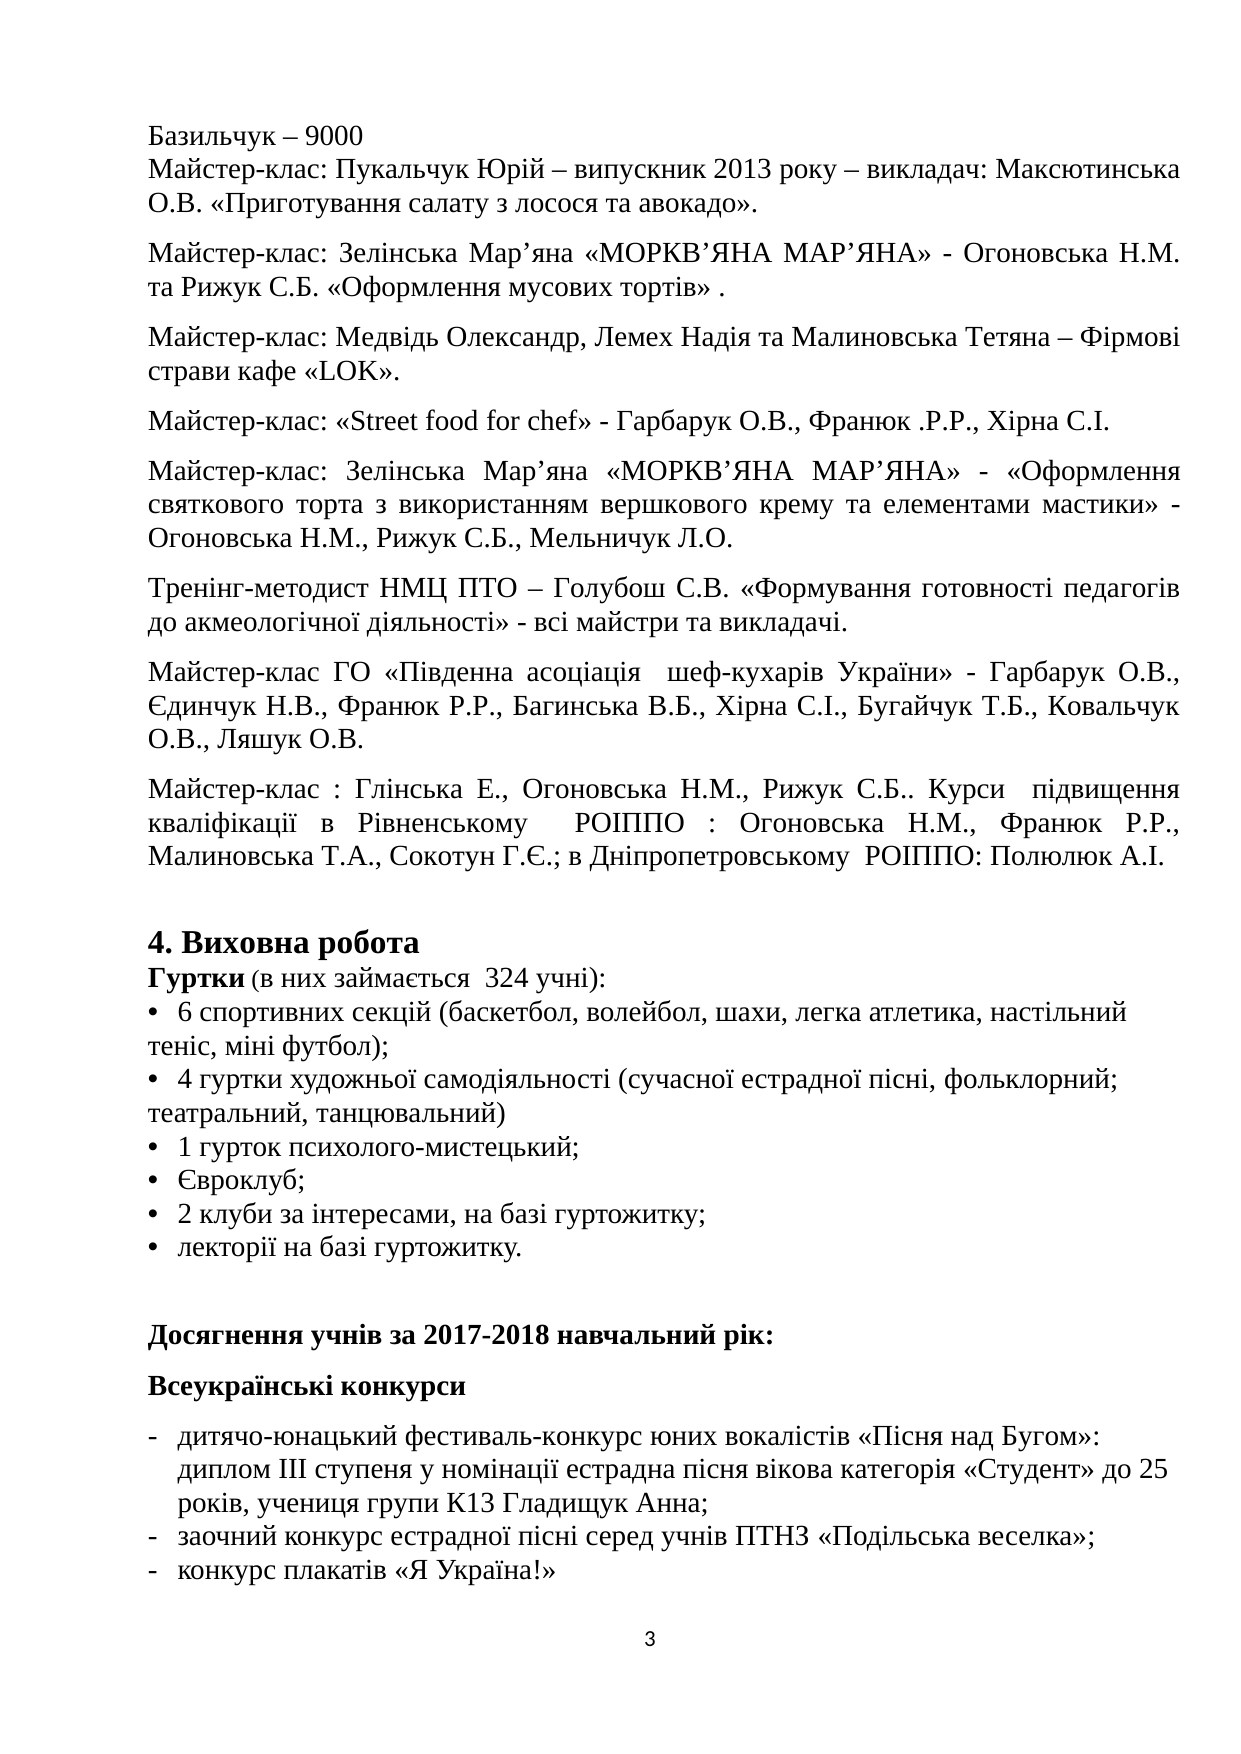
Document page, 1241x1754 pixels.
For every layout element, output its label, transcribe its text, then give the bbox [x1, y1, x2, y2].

text Досягнення учнів за 2017-2018 навчальний рік: [148, 1317, 1181, 1351]
text теніс, міні футбол); [148, 1028, 1181, 1061]
list 1 гурток психолого-мистецький; [148, 1128, 1181, 1162]
list 4 гуртки художньої самодіяльності (сучасної естрадної пісні, фольклорний; [148, 1061, 1181, 1095]
list дитячо-юнацький фестиваль-конкурс юних вокалістів «Пісня над Бугом»: диплом ІІІ ступеня у номінації естрадна пісня вікова категорія «Студент» до 25 років, учениця групи К13 Гладищук Анна; [148, 1418, 1181, 1518]
text Майстер-клас: «Street food for chef» - Гарбарук О.В., Франюк .Р.Р., Хірна С.І. [148, 403, 1181, 436]
text Гуртки (в них займається 324 учні): [148, 961, 1181, 994]
text Всеукраїнські конкурси [148, 1368, 1181, 1401]
text Базильчук – 9000 [148, 118, 1181, 152]
list 6 спортивних секцій (баскетбол, волейбол, шахи, легка атлетика, настільний [148, 994, 1181, 1028]
text Майстер-клас: Зелінська Мар’яна «МОРКВ’ЯНА МАР’ЯНА» - Огоновська Н.М. та Рижук С.Б. «Оформлення мусових тортів» . [148, 235, 1181, 302]
text Майстер-клас: Зелінська Мар’яна «МОРКВ’ЯНА МАР’ЯНА» - «Оформлення святкового торта з використанням вершкового крему та елементами мастики» - Огоновська Н.М., Рижук С.Б., Мельничук Л.О. [148, 453, 1181, 554]
list Євроклуб; [148, 1162, 1181, 1196]
text театральний, танцювальний) [148, 1095, 1181, 1128]
text Майстер-клас: Медвідь Олександр, Лемех Надія та Малиновська Тетяна – Фірмові страви кафе «LOK». [148, 319, 1181, 386]
list 2 клуби за інтересами, на базі гуртожитку; [148, 1196, 1181, 1229]
list лекторії на базі гуртожитку. [148, 1229, 1181, 1263]
text Майстер-клас: Пукальчук Юрій – випускник 2013 року – викладач: Максютинська О.В. «Приготування салату з лосося та авокадо». [148, 152, 1181, 219]
text Майстер-клас ГО «Південна асоціація шеф-кухарів України» - Гарбарук О.В., Єдинчук Н.В., Франюк Р.Р., Багинська В.Б., Хірна С.І., Бугайчук Т.Б., Ковальчук О.В., Ляшук О.В. [148, 654, 1181, 755]
text Майстер-клас : Глінська Е., Огоновська Н.М., Рижук С.Б.. Курси підвищення кваліфікації в Рівненському РОІППО : Огоновська Н.М., Франюк Р.Р., Малиновська Т.А., Сокотун Г.Є.; в Дніпропетровському РОІППО: Полюлюк А.І. [148, 771, 1181, 872]
text 4. Виховна робота [148, 922, 1181, 961]
list конкурс плакатів «Я Україна!» [148, 1552, 1181, 1586]
list заочний конкурс естрадної пісні серед учнів ПТНЗ «Подільська веселка»; [148, 1518, 1181, 1552]
text Тренінг-методист НМЦ ПТО – Голубош С.В. «Формування готовності педагогів до акмеологічної діяльності» - всі майстри та викладачі. [148, 570, 1181, 637]
